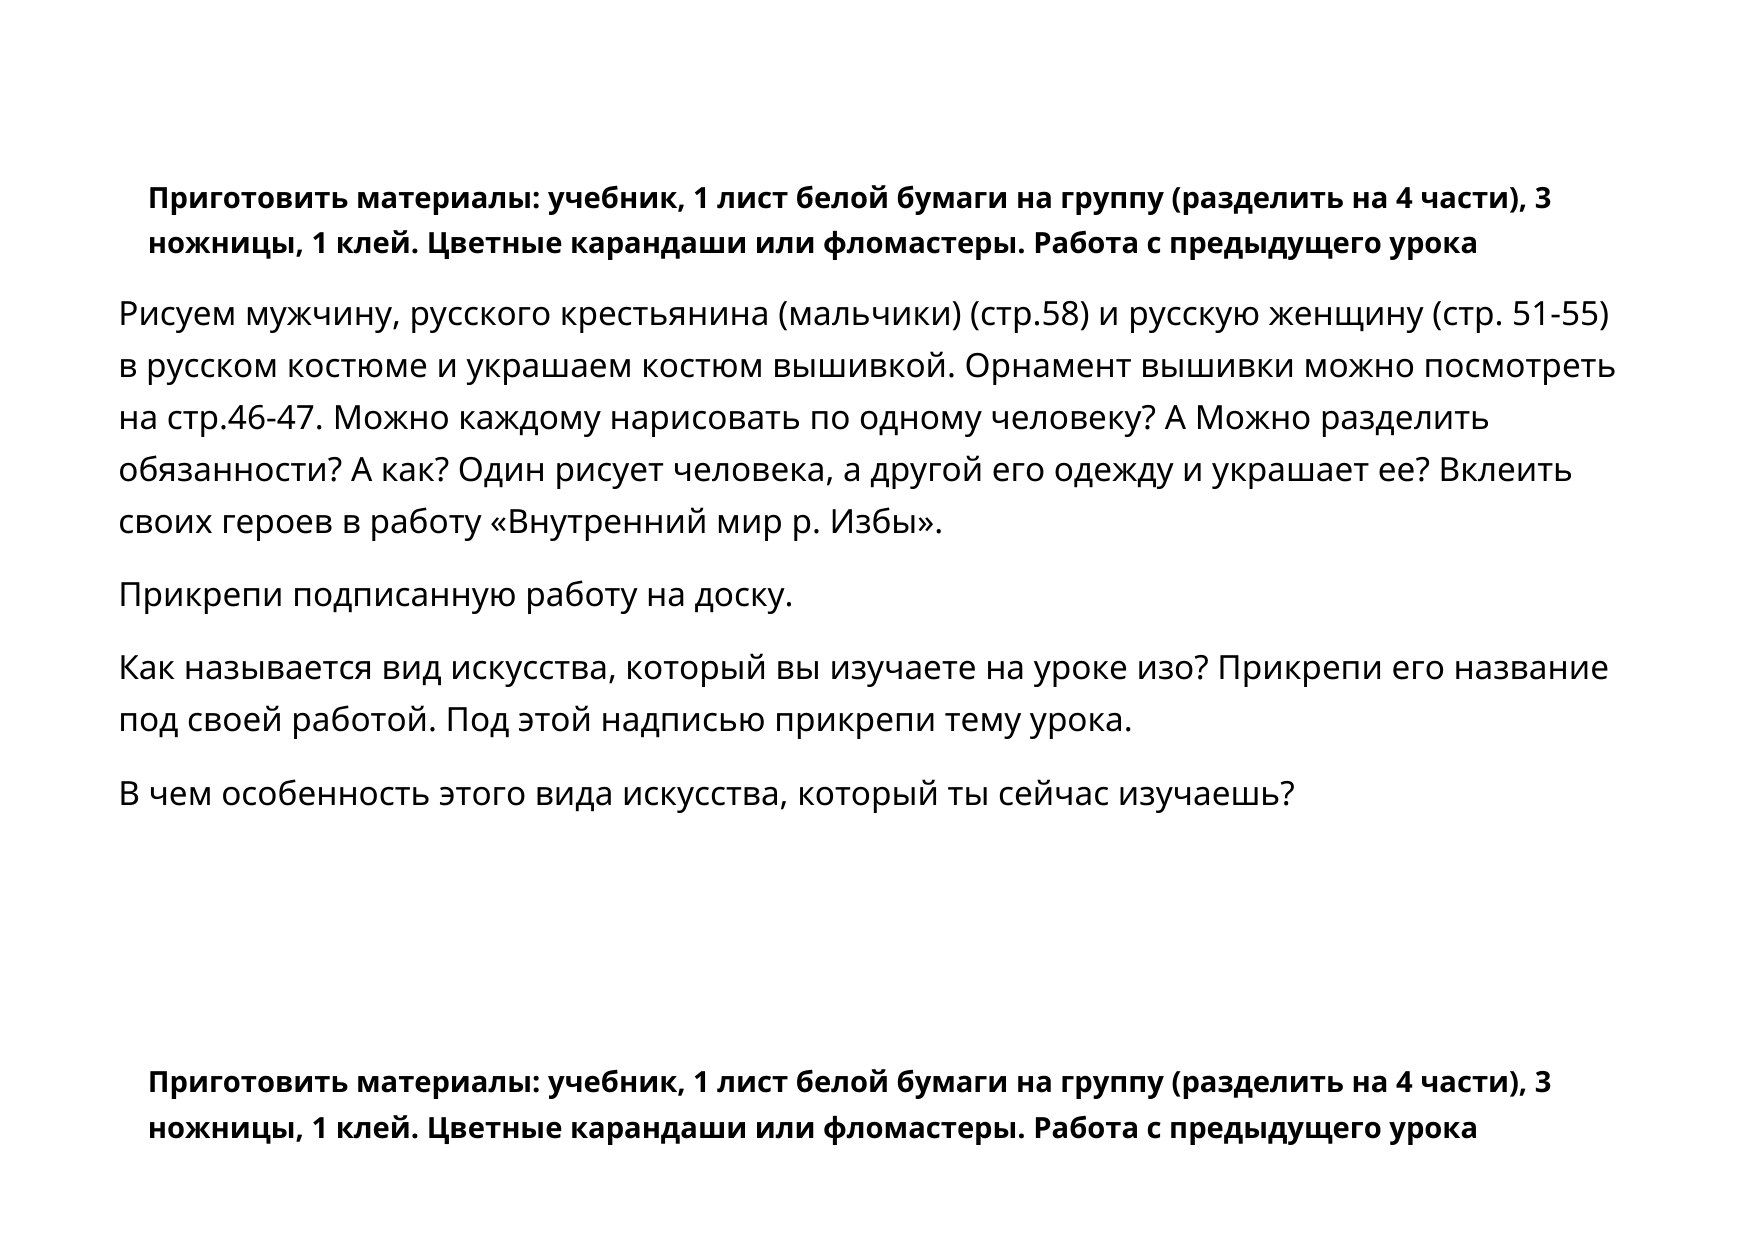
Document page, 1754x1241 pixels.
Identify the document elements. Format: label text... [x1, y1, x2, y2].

text В чем особенность этого вида искусства, который ты сейчас изучаешь? [118, 769, 1636, 815]
text Приготовить материалы: учебник, 1 лист белой бумаги на группу (разделить на 4 части), 3 ножницы, 1 клей. Цветные карандаши или фломастеры. Работа с предыдущего урока [148, 177, 1636, 262]
text Приготовить материалы: учебник, 1 лист белой бумаги на группу (разделить на 4 части), 3 ножницы, 1 клей. Цветные карандаши или фломастеры. Работа с предыдущего урока [148, 1061, 1636, 1147]
text Как называется вид искусства, который вы изучаете на уроке изо? Прикрепи его название под своей работой. Под этой надписью прикрепи тему урока. [118, 644, 1636, 742]
text Прикрепи подписанную работу на доску. [118, 571, 1636, 616]
text Рисуем мужчину, русского крестьянина (мальчики) (стр.58) и русскую женщину (стр. 51-55) в русском костюме и украшаем костюм вышивкой. Орнамент вышивки можно посмотреть на стр.46-47. Можно каждому нарисовать по одному человеку? А Можно разделить обязанности? А как? Один рисует человека, а другой его одежду и украшает ее? Вклеить своих героев в работу «Внутренний мир р. Избы». [118, 289, 1636, 543]
